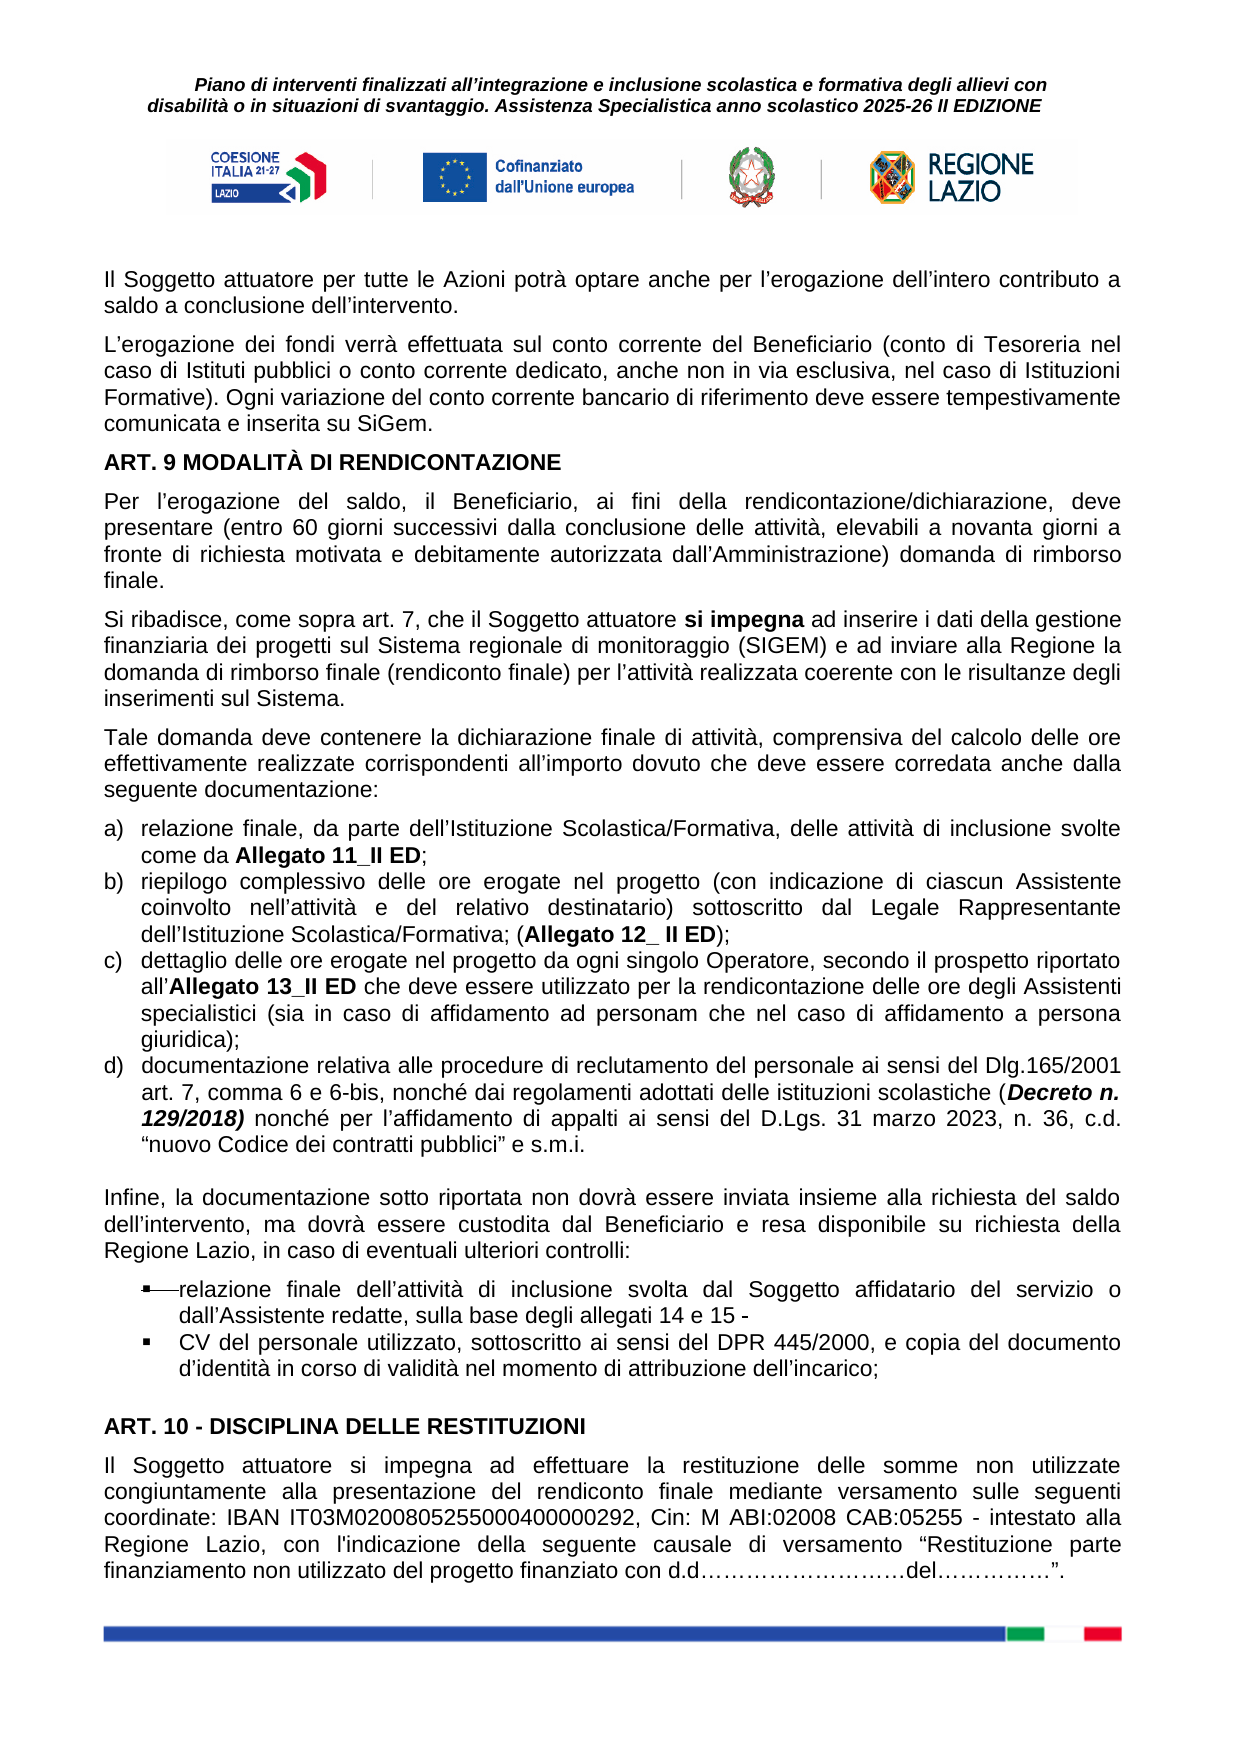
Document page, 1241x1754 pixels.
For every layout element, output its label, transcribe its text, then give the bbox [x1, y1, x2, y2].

list relazione finale, da parte dell’Istituzione Scolastica/Formativa, delle attività di inclusione svolte come da Allegato 11_II ED; [103, 815, 1122, 868]
picture [103, 1624, 1123, 1644]
text Si ribadisce, come sopra art. 7, che il Soggetto attuatore si impegna ad inserire i dati della gestione finanziaria dei progetti sul Sistema regionale di monitoraggio (SIGEM) e ad inviare alla Regione la domanda di rimborso finale (rendiconto finale) per l’attività realizzata coerente con le risultanze degli inserimenti sul Sistema. [103, 606, 1122, 711]
list dettaglio delle ore erogate nel progetto da ogni singolo Operatore, secondo il prospetto riportato all’Allegato 13_II ED che deve essere utilizzato per la rendicontazione delle ore degli Assistenti specialistici (sia in caso di affidamento ad personam che nel caso di affidamento a persona giuridica); [103, 947, 1122, 1052]
picture [166, 139, 1078, 215]
text L’erogazione dei fondi verrà effettuata sul conto corrente del Beneficiario (conto di Tesoreria nel caso di Istituti pubblici o conto corrente dedicato, anche non in via esclusiva, nel caso di Istituzioni Formative). Ogni variazione del conto corrente bancario di riferimento deve essere tempestivamente comunicata e inserita su SiGem. [103, 331, 1122, 436]
text Il Soggetto attuatore per tutte le Azioni potrà optare anche per l’erogazione dell’intero contributo a saldo a conclusione dell’intervento. [103, 266, 1122, 318]
text Il Soggetto attuatore si impegna ad effettuare la restituzione delle somme non utilizzate congiuntamente alla presentazione del rendiconto finale mediante versamento sulle seguenti coordinate: IBAN IT03M0200805255000400000292, Cin: M ABI:02008 CAB:05255 - intestato alla Regione Lazio, con l'indicazione della seguente causale di versamento “Restituzione parte finanziamento non utilizzato del progetto finanziato con d.d………………………del……………”. [103, 1452, 1122, 1583]
list documentazione relativa alle procedure di reclutamento del personale ai sensi del Dlg.165/2001 art. 7, comma 6 e 6-bis, nonché dai regolamenti adottati delle istituzioni scolastiche (Decreto n. 129/2018) nonché per l’affidamento di appalti ai sensi del D.Lgs. 31 marzo 2023, n. 36, c.d. “nuovo Codice dei contratti pubblici” e s.m.i. [103, 1052, 1122, 1158]
text Tale domanda deve contenere la dichiarazione finale di attività, comprensiva del calcolo delle ore effettivamente realizzate corrispondenti all’importo dovuto che deve essere corredata anche dalla seguente documentazione: [103, 724, 1122, 803]
list CV del personale utilizzato, sottoscritto ai sensi del DPR 445/2000, e copia del documento d’identità in corso di validità nel momento di attribuzione dell’incarico; [141, 1328, 1122, 1381]
list riepilogo complessivo delle ore erogate nel progetto (con indicazione di ciascun Assistente coinvolto nell’attività e del relativo destinatario) sottoscritto dal Legale Rappresentante dell’Istituzione Scolastica/Formativa; (Allegato 12_ II ED); [103, 868, 1122, 947]
text Per l’erogazione del saldo, il Beneficiario, ai fini della rendicontazione/dichiarazione, deve presentare (entro 60 giorni successivi dalla conclusione delle attività, elevabili a novanta giorni a fronte di richiesta motivata e debitamente autorizzata dall’Amministrazione) domanda di rimborso finale. [103, 488, 1122, 593]
list relazione finale dell’attività di inclusione svolta dal Soggetto affidatario del servizio o dall’Assistente redatte, sulla base degli allegati 14 e 15 [141, 1276, 1122, 1328]
text ART. 9 MODALITÀ DI RENDICONTAZIONE [103, 449, 1122, 475]
text Infine, la documentazione sotto riportata non dovrà essere inviata insieme alla richiesta del saldo dell’intervento, ma dovrà essere custodita dal Beneficiario e resa disponibile su richiesta della Regione Lazio, in caso di eventuali ulteriori controlli: [103, 1184, 1122, 1263]
text ART. 10 - DISCIPLINA DELLE RESTITUZIONI [103, 1413, 1122, 1439]
